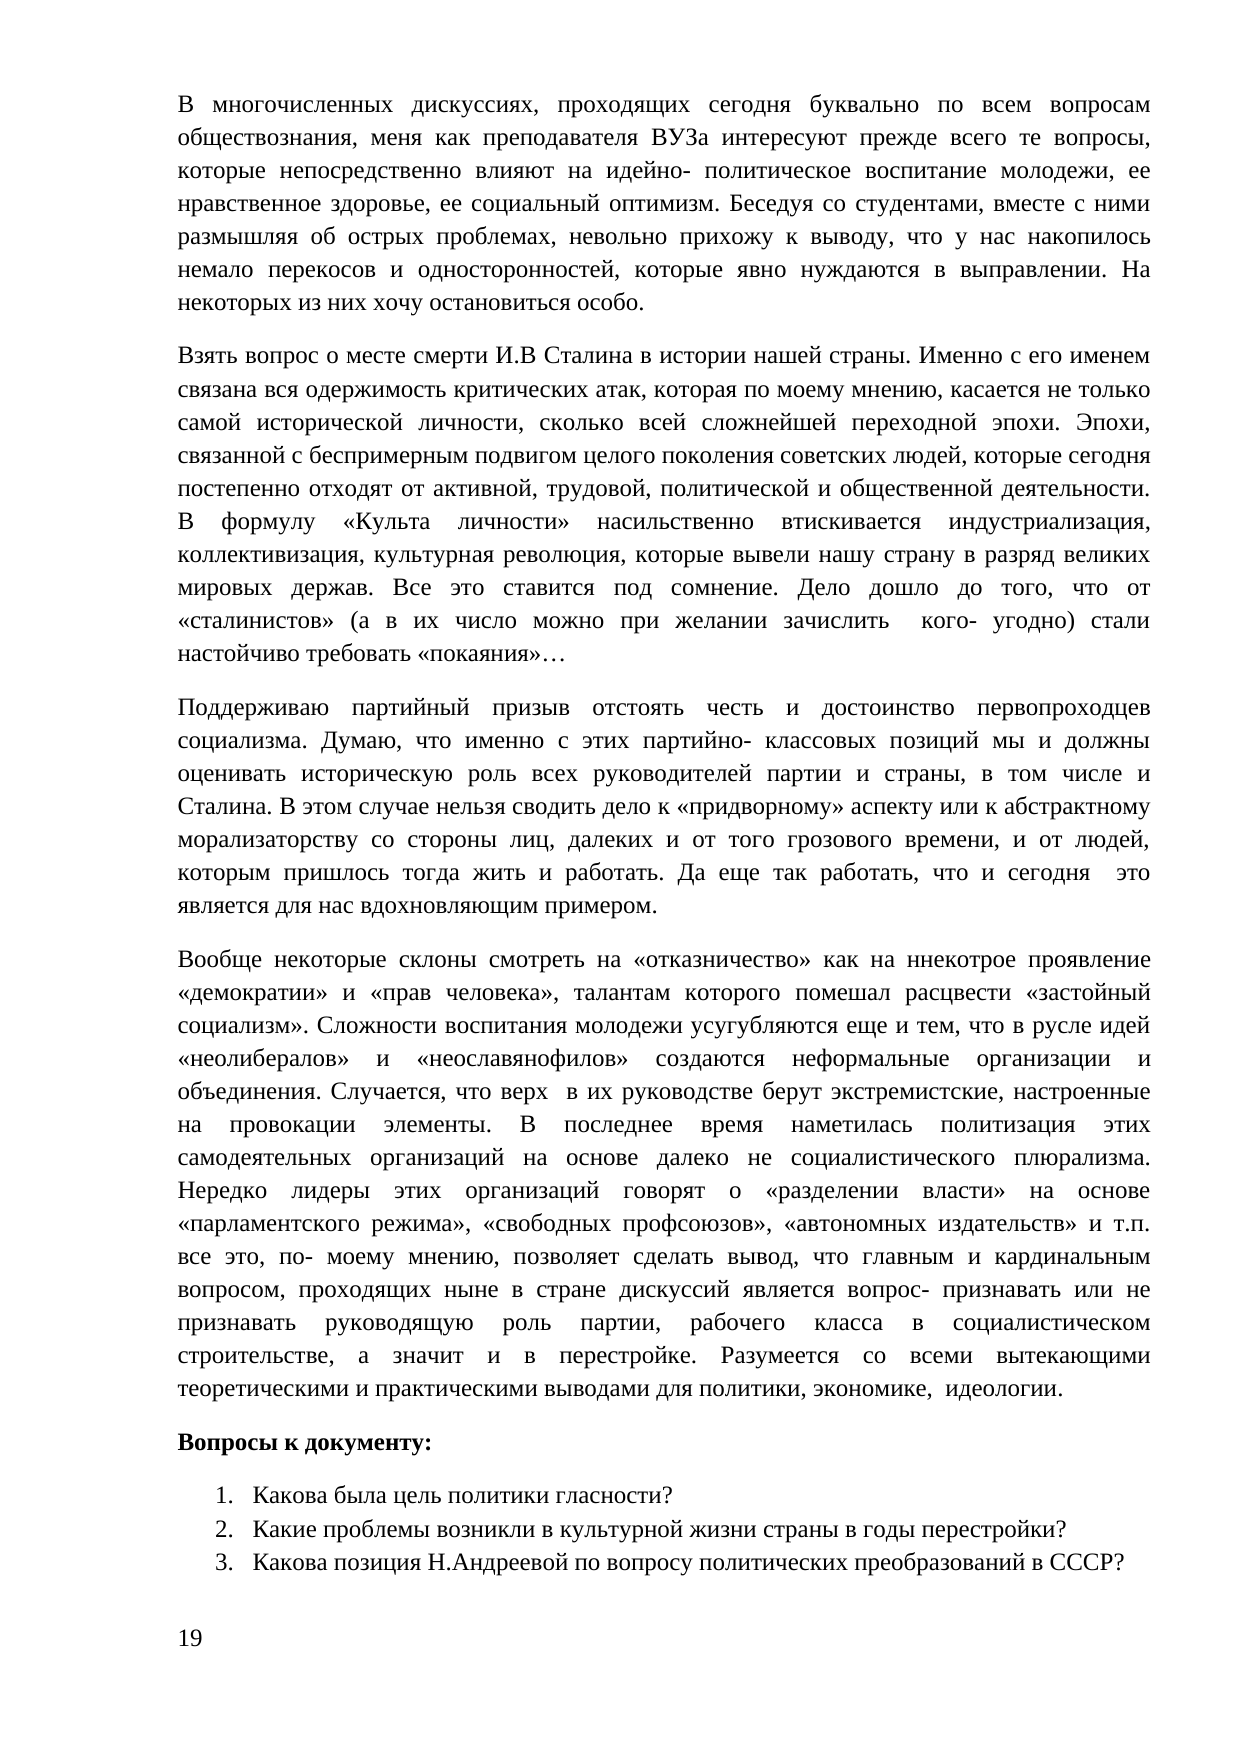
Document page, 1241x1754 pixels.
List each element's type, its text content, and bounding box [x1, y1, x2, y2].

text Поддерживаю партийный призыв отстоять честь и достоинство первопроходцев социализма. Думаю, что именно с этих партийно- классовых позиций мы и должны оценивать историческую роль всех руководителей партии и страны, в том числе и Сталина. В этом случае нельзя сводить дело к «придворному» аспекту или к абстрактному морализаторству со стороны лиц, далеких и от того грозового времени, и от людей, которым пришлось тогда жить и работать. Да еще так работать, что и сегодня это является для нас вдохновляющим примером. [177, 692, 1152, 918]
list Какова была цель политики гласности? [215, 1481, 1152, 1509]
text Вообще некоторые склоны смотреть на «отказничество» как на ннекотрое проявление «демократии» и «прав человека», талантам которого помешал расцвести «застойный социализм». Сложности воспитания молодежи усугубляются еще и тем, что в русле идей «неолибералов» и «неославянофилов» создаются неформальные организации и объединения. Случается, что верх в их руководстве берут экстремистские, настроенные на провокации элементы. В последнее время наметилась политизация этих самодеятельных организаций на основе далеко не социалистического плюрализма. Нередко лидеры этих организаций говорят о «разделении власти» на основе «парламентского режима», «свободных профсоюзов», «автономных издательств» и т.п. все это, по- моему мнению, позволяет сделать вывод, что главным и кардинальным вопросом, проходящих ныне в стране дискуссий является вопрос- признавать или не признавать руководящую роль партии, рабочего класса в социалистическом строительстве, а значит и в перестройке. Разумеется со всеми вытекающими теоретическими и практическими выводами для политики, экономике, идеологии. [177, 944, 1152, 1402]
text В многочисленных дискуссиях, проходящих сегодня буквально по всем вопросам обществознания, меня как преподавателя ВУЗа интересуют прежде всего те вопросы, которые непосредственно влияют на идейно- политическое воспитание молодежи, ее нравственное здоровье, ее социальный оптимизм. Беседуя со студентами, вместе с ними размышляя об острых проблемах, невольно прихожу к выводу, что у нас накопилось немало перекосов и односторонностей, которые явно нуждаются в выправлении. На некоторых из них хочу остановиться особо. [177, 89, 1152, 316]
text Взять вопрос о месте смерти И.В Сталина в истории нашей страны. Именно с его именем связана вся одержимость критических атак, которая по моему мнению, касается не только самой исторической личности, сколько всей сложнейшей переходной эпохи. Эпохи, связанной с беспримерным подвигом целого поколения советских людей, которые сегодня постепенно отходят от активной, трудовой, политической и общественной деятельности. В формулу «Культа личности» насильственно втискивается индустриализация, коллективизация, культурная революция, которые вывели нашу страну в разряд великих мировых держав. Все это ставится под сомнение. Дело дошло до того, что от «сталинистов» (а в их число можно при желании зачислить кого- угодно) стали настойчиво требовать «покаяния»… [177, 341, 1152, 667]
list Какова позиция Н.Андреевой по вопросу политических преобразований в СССР? [215, 1547, 1152, 1575]
list Какие проблемы возникли в культурной жизни страны в годы перестройки? [215, 1514, 1152, 1542]
text Вопросы к документу: [177, 1427, 1152, 1456]
